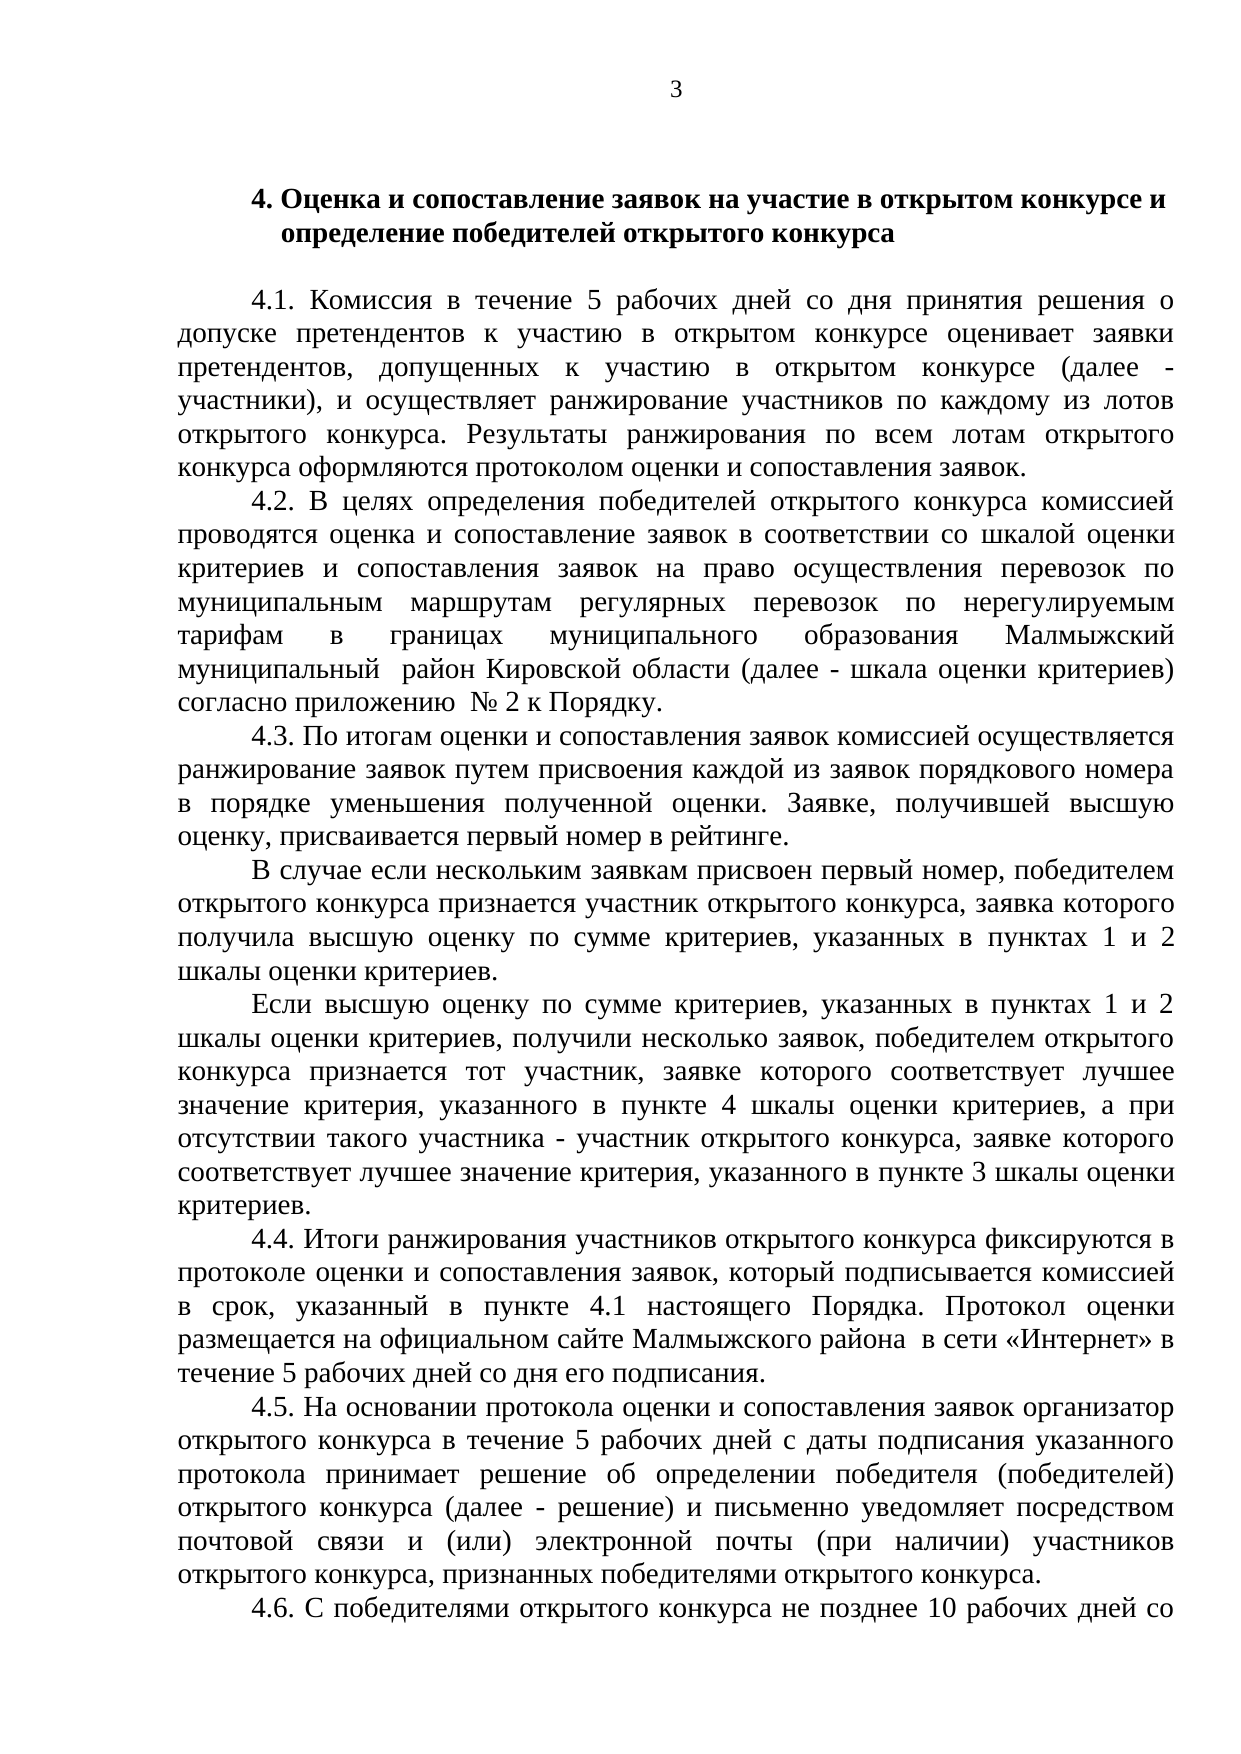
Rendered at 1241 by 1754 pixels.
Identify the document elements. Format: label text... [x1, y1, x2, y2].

text Если высшую оценку по сумме критериев, указанных в пунктах 1 и 2 шкалы оценки критериев, получили несколько заявок, победителем открытого конкурса признается тот участник, заявке которого соответствует лучшее значение критерия, указанного в пункте 4 шкалы оценки критериев, а при отсутствии такого участника - участник открытого конкурса, заявке которого соответствует лучшее значение критерия, указанного в пункте 3 шкалы оценки критериев. [177, 986, 1175, 1221]
text 4.2. В целях определения победителей открытого конкурса комиссией проводятся оценка и сопоставление заявок в соответствии со шкалой оценки критериев и сопоставления заявок на право осуществления перевозок по муниципальным маршрутам регулярных перевозок по нерегулируемым тарифам в границах муниципального образования Малмыжский муниципальный район Кировской области (далее - шкала оценки критериев) согласно приложению № 2 к Порядку. [177, 483, 1175, 718]
text 4.1. Комиссия в течение 5 рабочих дней со дня принятия решения о допуске претендентов к участию в открытом конкурсе оценивает заявки претендентов, допущенных к участию в открытом конкурсе (далее - участники), и осуществляет ранжирование участников по каждому из лотов открытого конкурса. Результаты ранжирования по всем лотам открытого конкурса оформляются протоколом оценки и сопоставления заявок. [177, 282, 1175, 483]
text 4.4. Итоги ранжирования участников открытого конкурса фиксируются в протоколе оценки и сопоставления заявок, который подписывается комиссией в срок, указанный в пункте 4.1 настоящего Порядка. Протокол оценки размещается на официальном сайте Малмыжского района в сети «Интернет» в течение 5 рабочих дней со дня его подписания. [177, 1221, 1175, 1389]
text 4.3. По итогам оценки и сопоставления заявок комиссией осуществляется ранжирование заявок путем присвоения каждой из заявок порядкового номера в порядке уменьшения полученной оценки. Заявке, получившей высшую оценку, присваивается первый номер в рейтинге. [177, 718, 1175, 852]
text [177, 1590, 1175, 1623]
text 4.5. На основании протокола оценки и сопоставления заявок организатор открытого конкурса в течение 5 рабочих дней с даты подписания указанного протокола принимает решение об определении победителя (победителей) открытого конкурса (далее - решение) и письменно уведомляет посредством почтовой связи и (или) электронной почты (при наличии) участников открытого конкурса, признанных победителями открытого конкурса. [177, 1389, 1175, 1590]
text 4. Оценка и сопоставление заявок на участие в открытом конкурсе и определение победителей открытого конкурса [251, 181, 1175, 248]
text В случае если нескольким заявкам присвоен первый номер, победителем открытого конкурса признается участник открытого конкурса, заявка которого получила высшую оценку по сумме критериев, указанных в пунктах 1 и 2 шкалы оценки критериев. [177, 852, 1175, 986]
